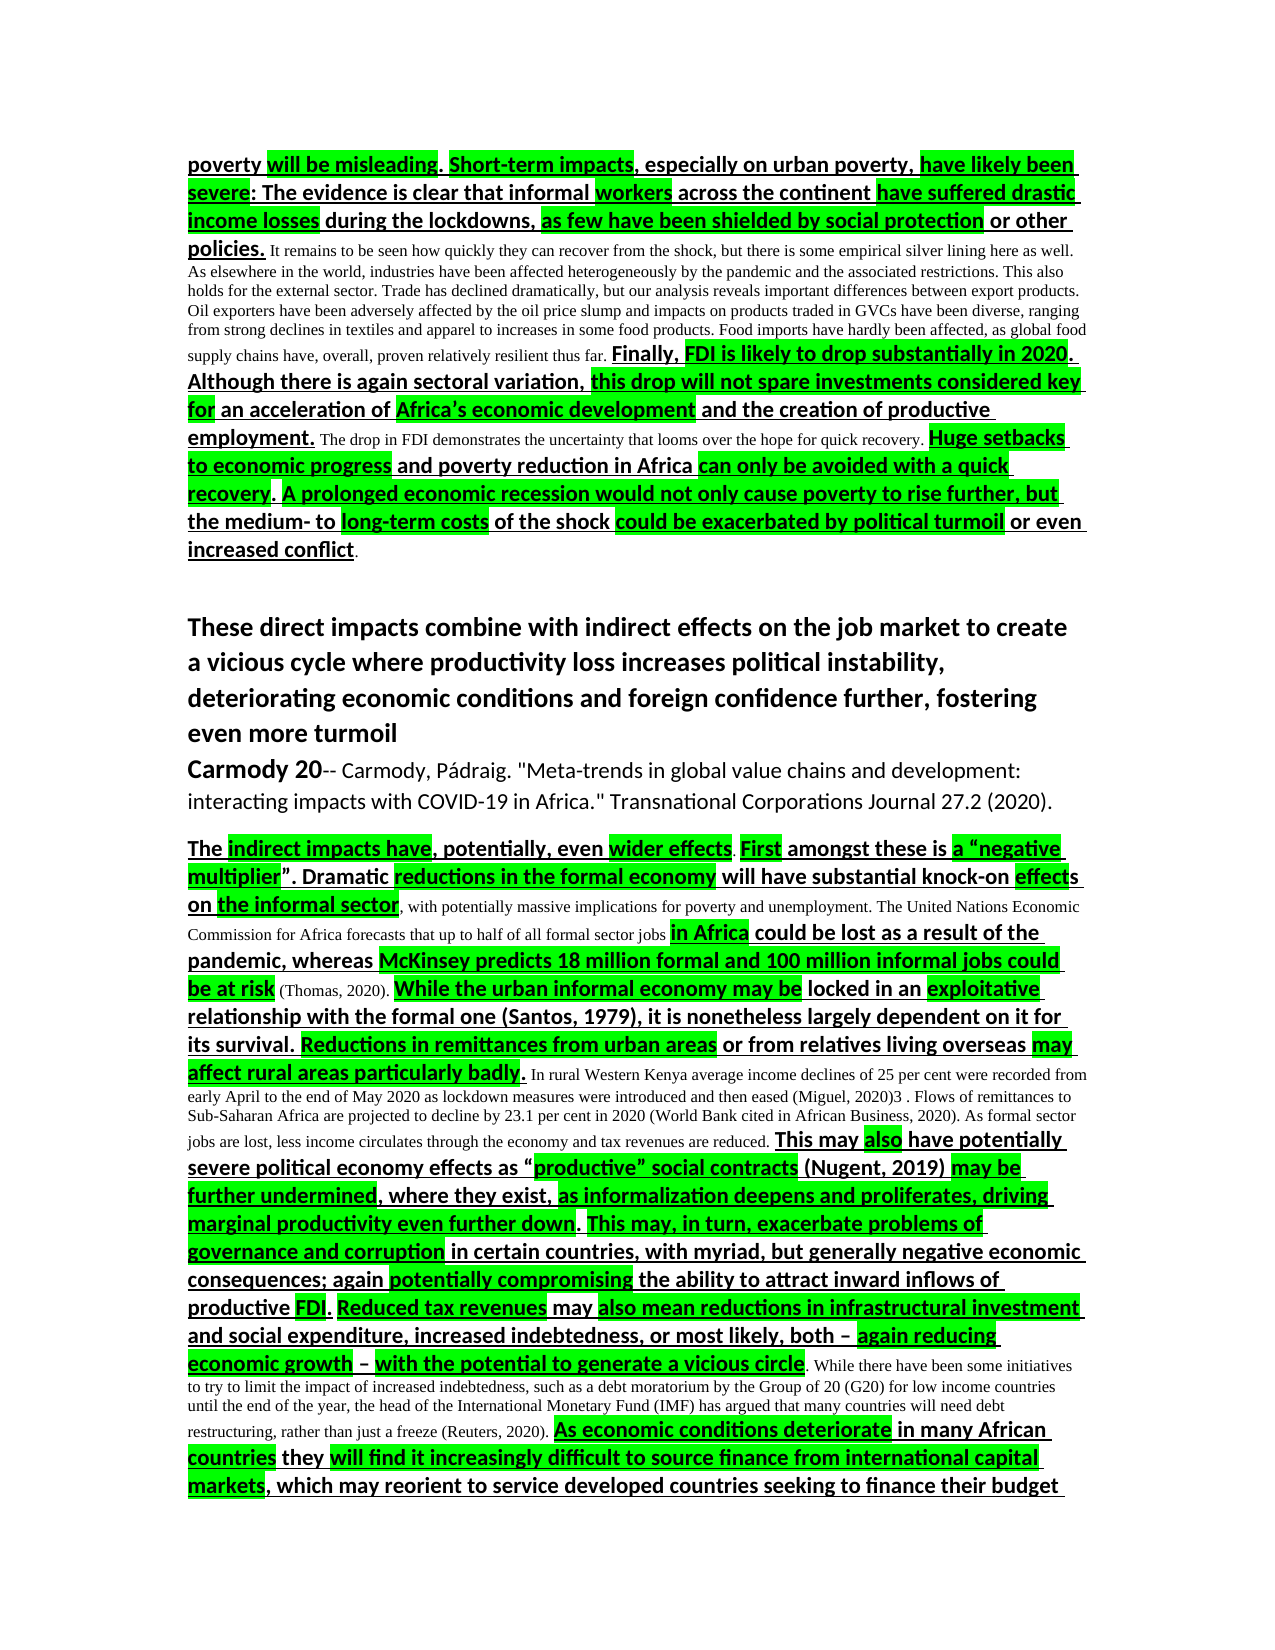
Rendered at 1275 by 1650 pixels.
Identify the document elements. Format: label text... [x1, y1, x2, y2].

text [187, 834, 1087, 1499]
subtitle These direct impacts combine with indirect effects on the job market to create a vicious cycle where productivity loss increases political instability, deteriorating economic conditions and foreign confidence further, fostering even more turmoil [187, 610, 1087, 750]
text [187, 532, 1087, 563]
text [187, 150, 1087, 531]
text Carmody 20-- Carmody, Pádraig. "Meta-trends in global value chains and development: interacting impacts with COVID-19 in Africa." Transnational Corporations Journal 27.2 (2020). [187, 752, 1087, 816]
